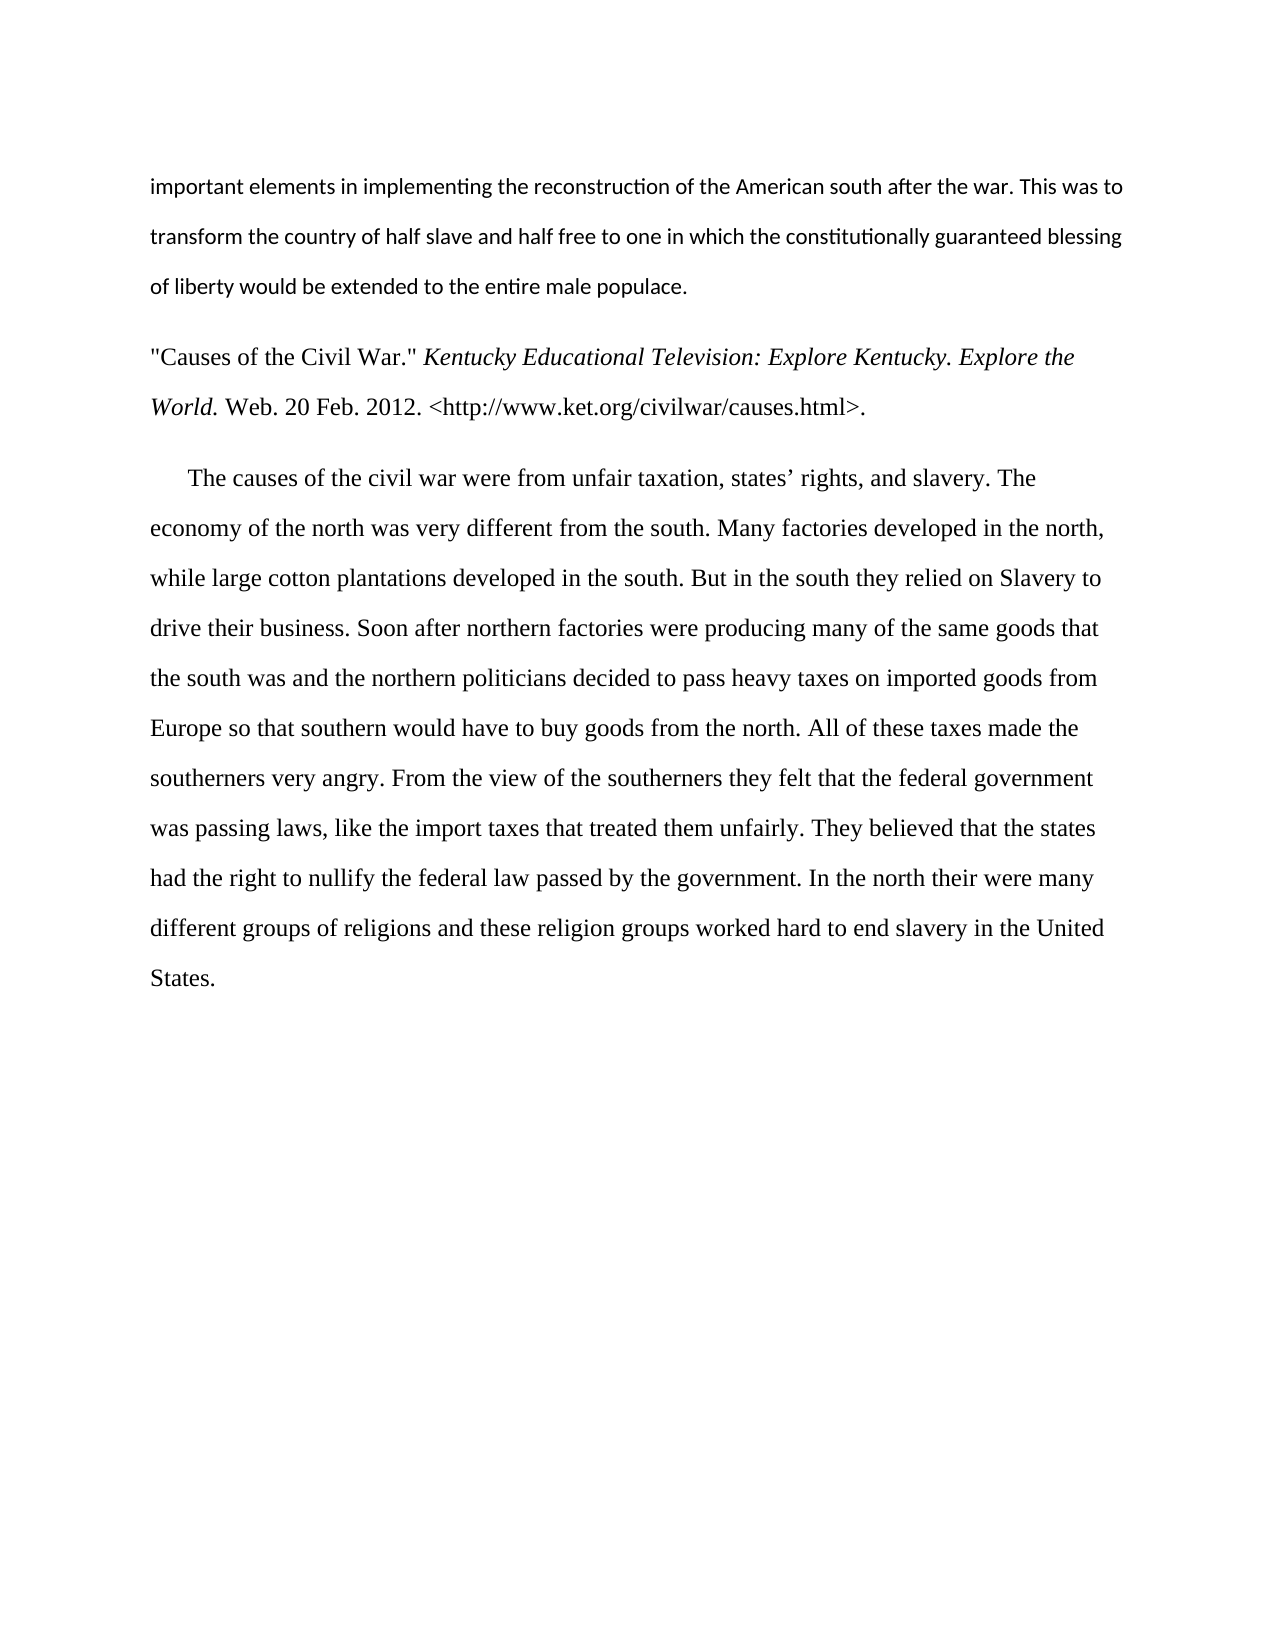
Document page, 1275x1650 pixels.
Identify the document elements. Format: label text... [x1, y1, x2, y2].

text "Causes of the Civil War." Kentucky Educational Television: Explore Kentucky. Explore the World. Web. 20 Feb. 2012. <http://www.ket.org/civilwar/causes.html>. [75, 321, 1125, 421]
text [150, 150, 1125, 300]
text The causes of the civil war were from unfair taxation, states’ rights, and slavery. The economy of the north was very different from the south. Many factories developed in the north, while large cotton plantations developed in the south. But in the south they relied on Slavery to drive their business. Soon after northern factories were producing many of the same goods that the south was and the northern politicians decided to pass heavy taxes on imported goods from Europe so that southern would have to buy goods from the north. All of these taxes made the southerners very angry. From the view of the southerners they felt that the federal government was passing laws, like the import taxes that treated them unfairly. They believed that the states had the right to nullify the federal law passed by the government. In the north their were many different groups of religions and these religion groups worked hard to end slavery in the United States. [75, 442, 1125, 992]
